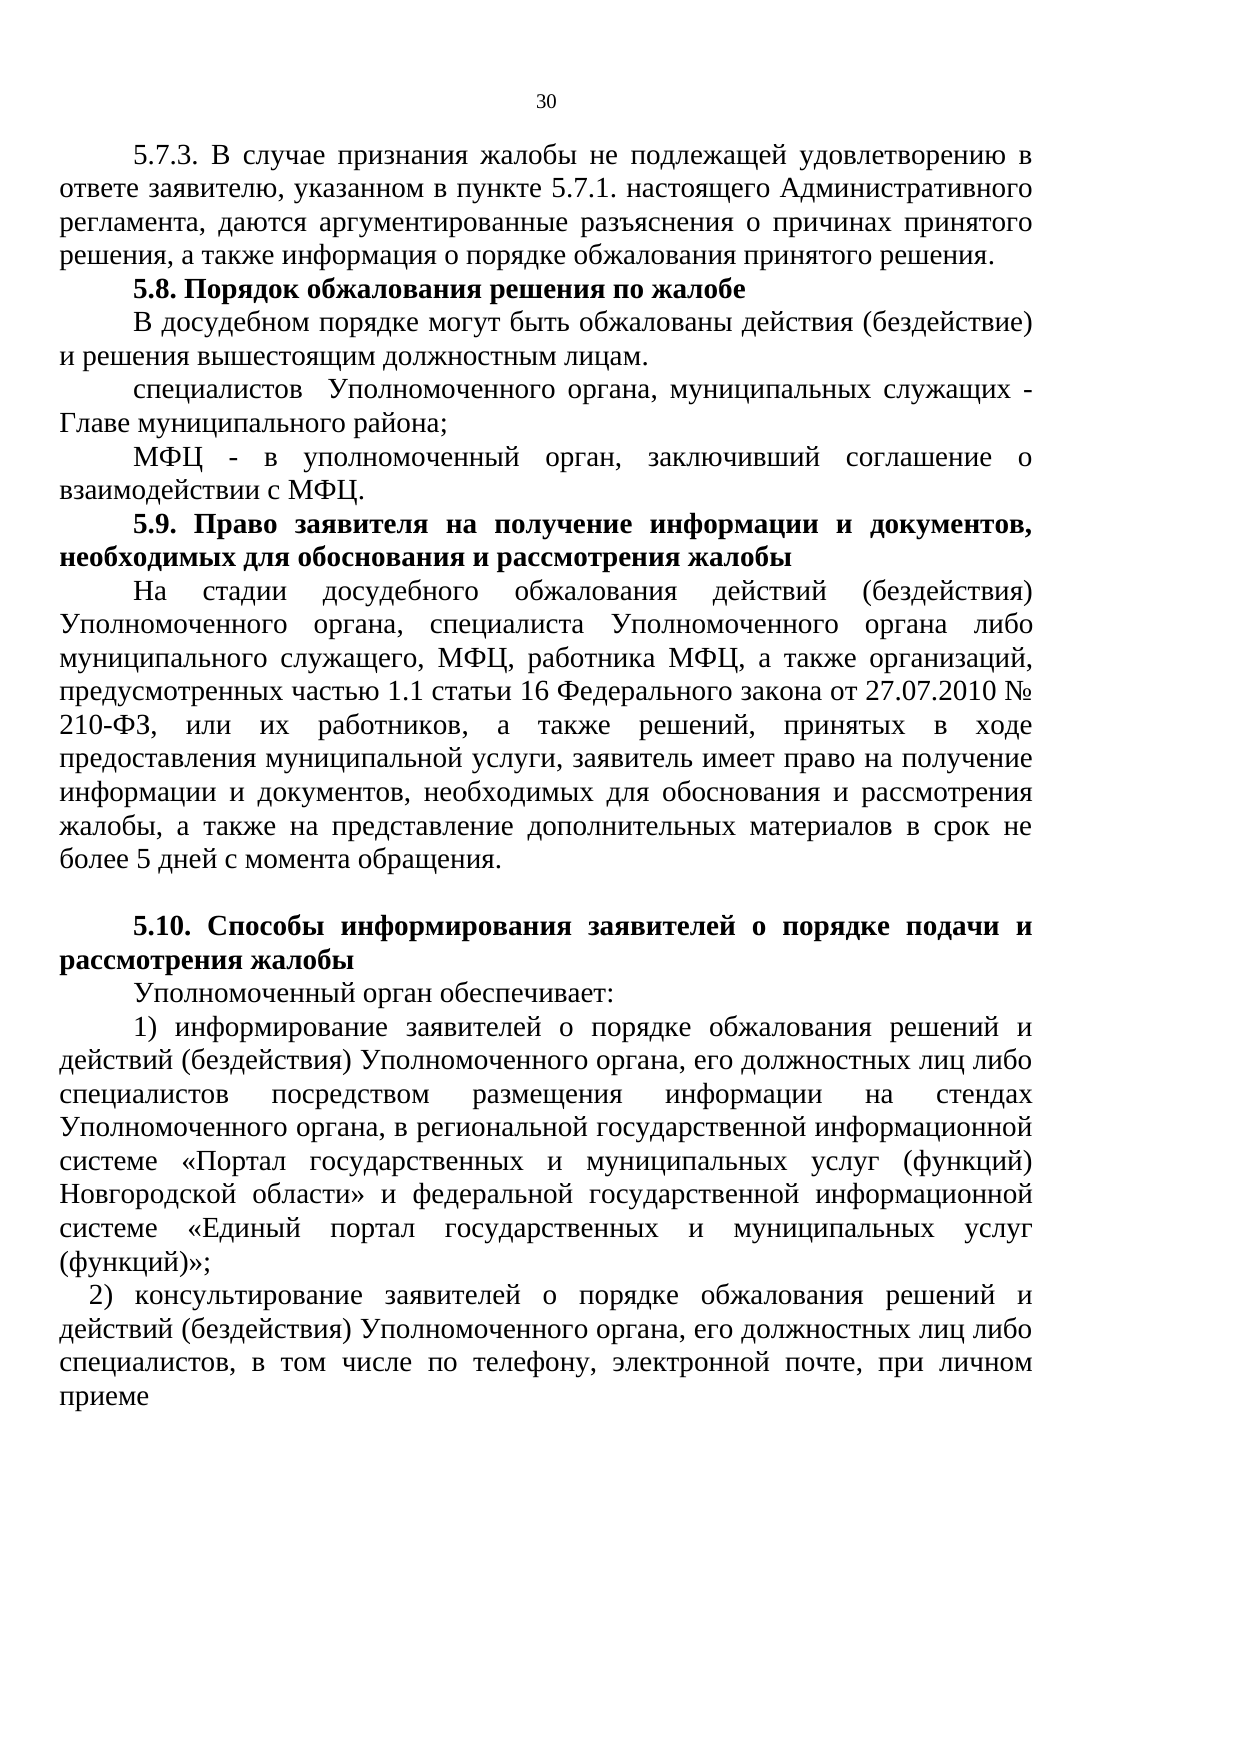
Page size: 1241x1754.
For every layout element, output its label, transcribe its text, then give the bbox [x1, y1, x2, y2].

text На стадии досудебного обжалования действий (бездействия) Уполномоченного органа, специалиста Уполномоченного органа либо муниципального служащего, МФЦ, работника МФЦ, а также организаций, предусмотренных частью 1.1 статьи 16 Федерального закона от 27.07.2010 № 210-ФЗ, или их работников, а также решений, принятых в ходе предоставления муниципальной услуги, заявитель имеет право на получение информации и документов, необходимых для обоснования и рассмотрения жалобы, а также на представление дополнительных материалов в срок не более 5 дней с момента обращения. [59, 573, 1033, 875]
text 5.8. Порядок обжалования решения по жалобе [59, 271, 1033, 304]
text специалистов Уполномоченного органа, муниципальных служащих -Главе муниципального района; [59, 372, 1033, 439]
text 5.7.3. В случае признания жалобы не подлежащей удовлетворению в ответе заявителю, указанном в пункте 5.7.1. настоящего Административного регламента, даются аргументированные разъяснения о причинах принятого решения, а также информация о порядке обжалования принятого решения. [59, 137, 1033, 271]
text В досудебном порядке могут быть обжалованы действия (бездействие) и решения вышестоящим должностным лицам. [59, 304, 1033, 372]
text Уполномоченный орган обеспечивает: [59, 975, 1033, 1009]
text 5.10. Способы информирования заявителей о порядке подачи и рассмотрения жалобы [59, 908, 1033, 975]
text МФЦ - в уполномоченный орган, заключивший соглашение о взаимодействии с МФЦ. [59, 439, 1033, 506]
text 5.9. Право заявителя на получение информации и документов, необходимых для обоснования и рассмотрения жалобы [59, 506, 1033, 573]
text 1) информирование заявителей о порядке обжалования решений и действий (бездействия) Уполномоченного органа, его должностных лиц либо специалистов посредством размещения информации на стендах Уполномоченного органа, в региональной государственной информационной системе «Портал государственных и муниципальных услуг (функций) Новгородской области» и федеральной государственной информационной системе «Единый портал государственных и муниципальных услуг (функций)»; [59, 1009, 1033, 1277]
text 2) консультирование заявителей о порядке обжалования решений и действий (бездействия) Уполномоченного органа, его должностных лиц либо специалистов, в том числе по телефону, электронной почте, при личном приеме [59, 1277, 1033, 1411]
